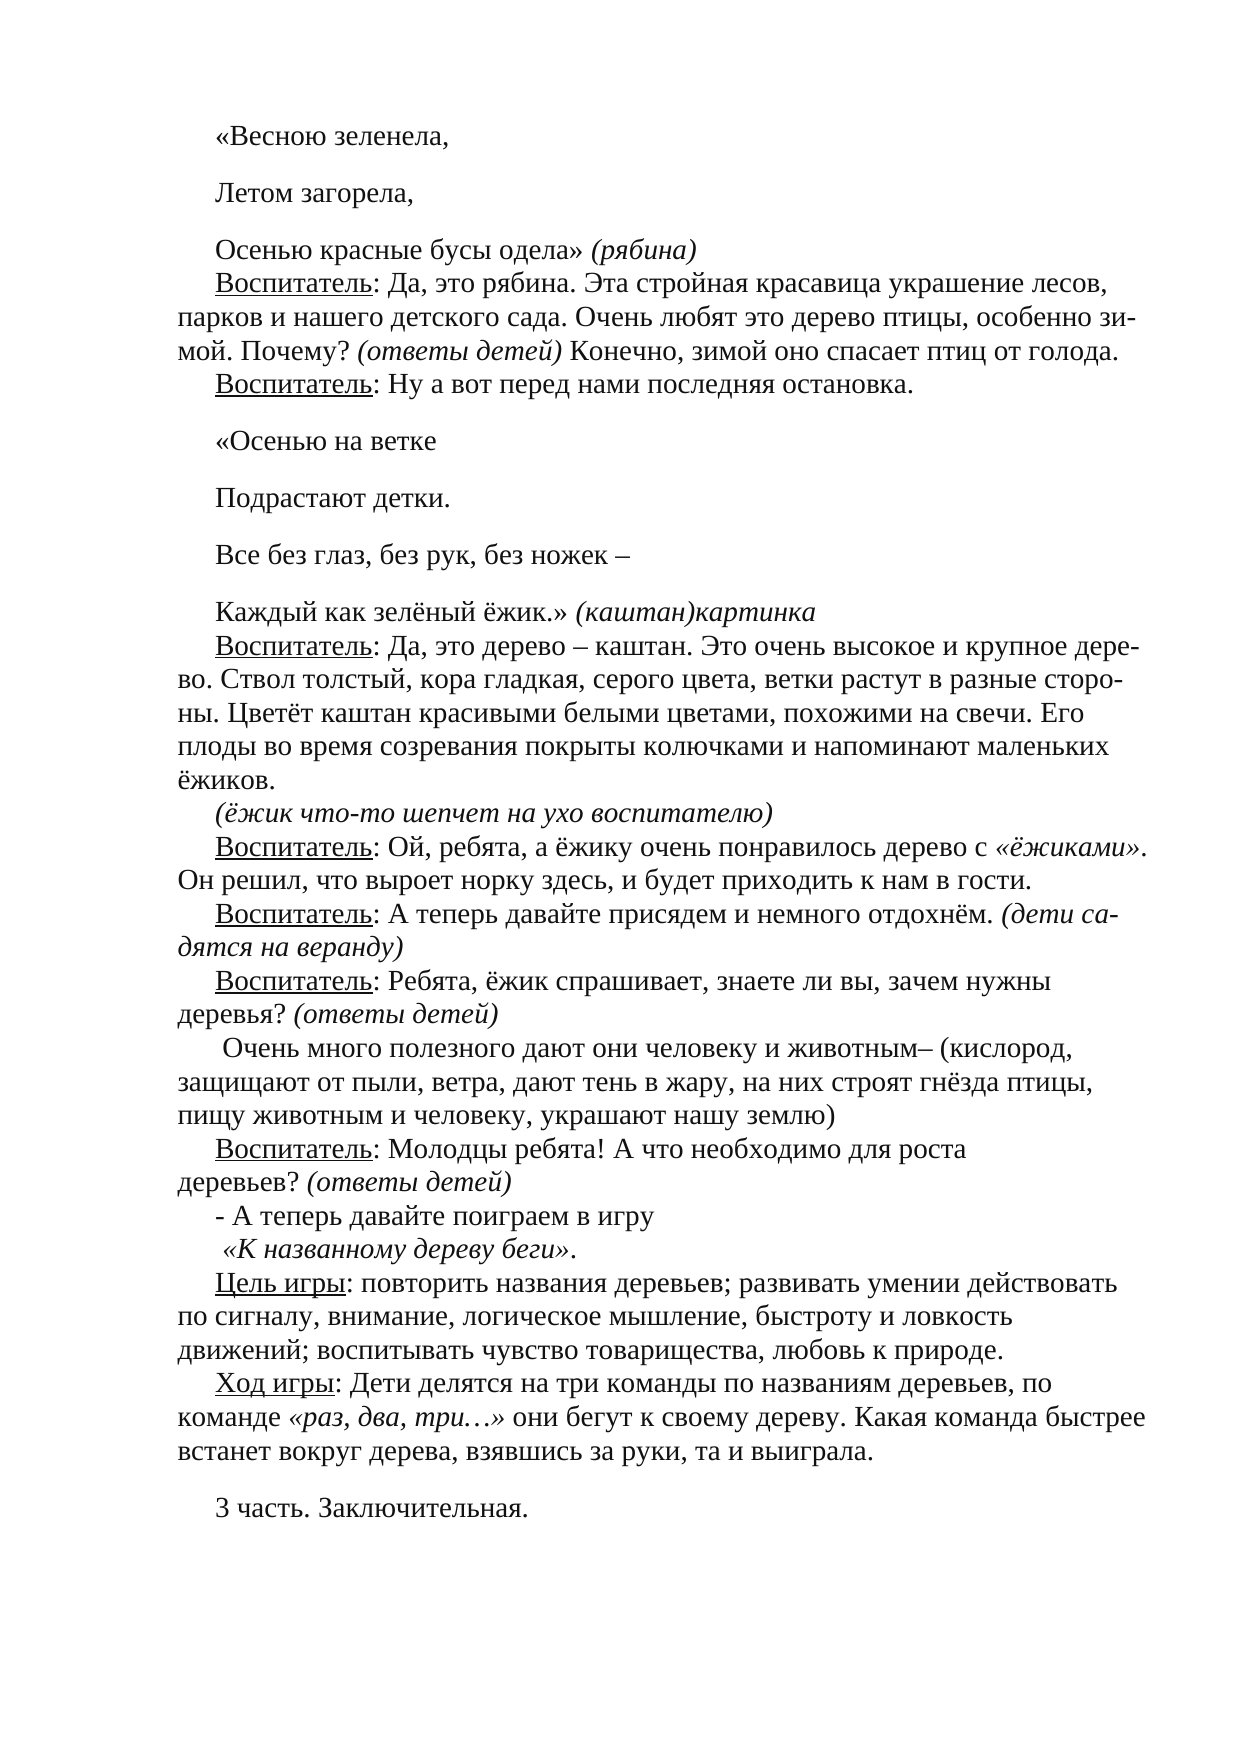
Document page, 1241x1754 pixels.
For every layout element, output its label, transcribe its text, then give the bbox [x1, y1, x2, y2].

text «К названному дереву беги». [177, 1231, 1152, 1265]
text Летом загорела, [177, 175, 1152, 209]
text (ёжик что-то шепчет на ухо воспитателю) [177, 795, 1152, 829]
text Воспитатель: Ой, ребята, а ёжику очень понравилось дерево с «ёжиками». Он решил, что выроет норку здесь, и будет приходить к нам в гости. [177, 829, 1152, 896]
text «Весною зеленела, [177, 118, 1152, 152]
text - А теперь давайте поиграем в игру [177, 1198, 1152, 1231]
text Воспитатель: А теперь давайте присядем и немного отдохнём. (дети са-дятся на веранду) [177, 896, 1152, 963]
text Очень много полезного дают они человеку и животным– (кислород, защищают от пыли, ветра, дают тень в жару, на них строят гнёзда птицы, пищу животным и человеку, украшают нашу землю) [177, 1030, 1152, 1131]
text Воспитатель: Ну а вот перед нами последняя остановка. [177, 366, 1152, 400]
text Подрастают детки. [177, 480, 1152, 514]
text Ход игры: Дети делятся на три команды по названиям деревьев, по команде «раз, два, три…» они бегут к своему дереву. Какая команда быстрее встанет вокруг дерева, взявшись за руки, та и выиграла. [177, 1366, 1152, 1466]
text Воспитатель: Да, это дерево – каштан. Это очень высокое и крупное дере-во. Ствол толстый, кора гладкая, серого цвета, ветки растут в разные сторо-ны. Цветёт каштан красивыми белыми цветами, похожими на свечи. Его плоды во время созревания покрыты колючками и напоминают маленьких ёжиков. [177, 628, 1152, 795]
text Воспитатель: Ребята, ёжик спрашивает, знаете ли вы, зачем нужны деревья? (ответы детей) [177, 963, 1152, 1030]
text Все без глаз, без рук, без ножек – [177, 537, 1152, 571]
text Воспитатель: Молодцы ребята! А что необходимо для роста деревьев? (ответы детей) [177, 1131, 1152, 1198]
text Воспитатель: Да, это рябина. Эта стройная красавица украшение лесов, парков и нашего детского сада. Очень любят это дерево птицы, особенно зи-мой. Почему? (ответы детей) Конечно, зимой оно спасает птиц от голода. [177, 266, 1152, 366]
text Осенью красные бусы одела» (рябина) [177, 232, 1152, 266]
text «Осенью на ветке [177, 423, 1152, 457]
text 3 часть. Заключительная. [177, 1490, 1152, 1523]
text Цель игры: повторить названия деревьев; развивать умении действовать по сигналу, внимание, логическое мышление, быстроту и ловкость движений; воспитывать чувство товарищества, любовь к природе. [177, 1265, 1152, 1366]
text Каждый как зелёный ёжик.» (каштан)картинка [177, 594, 1152, 628]
